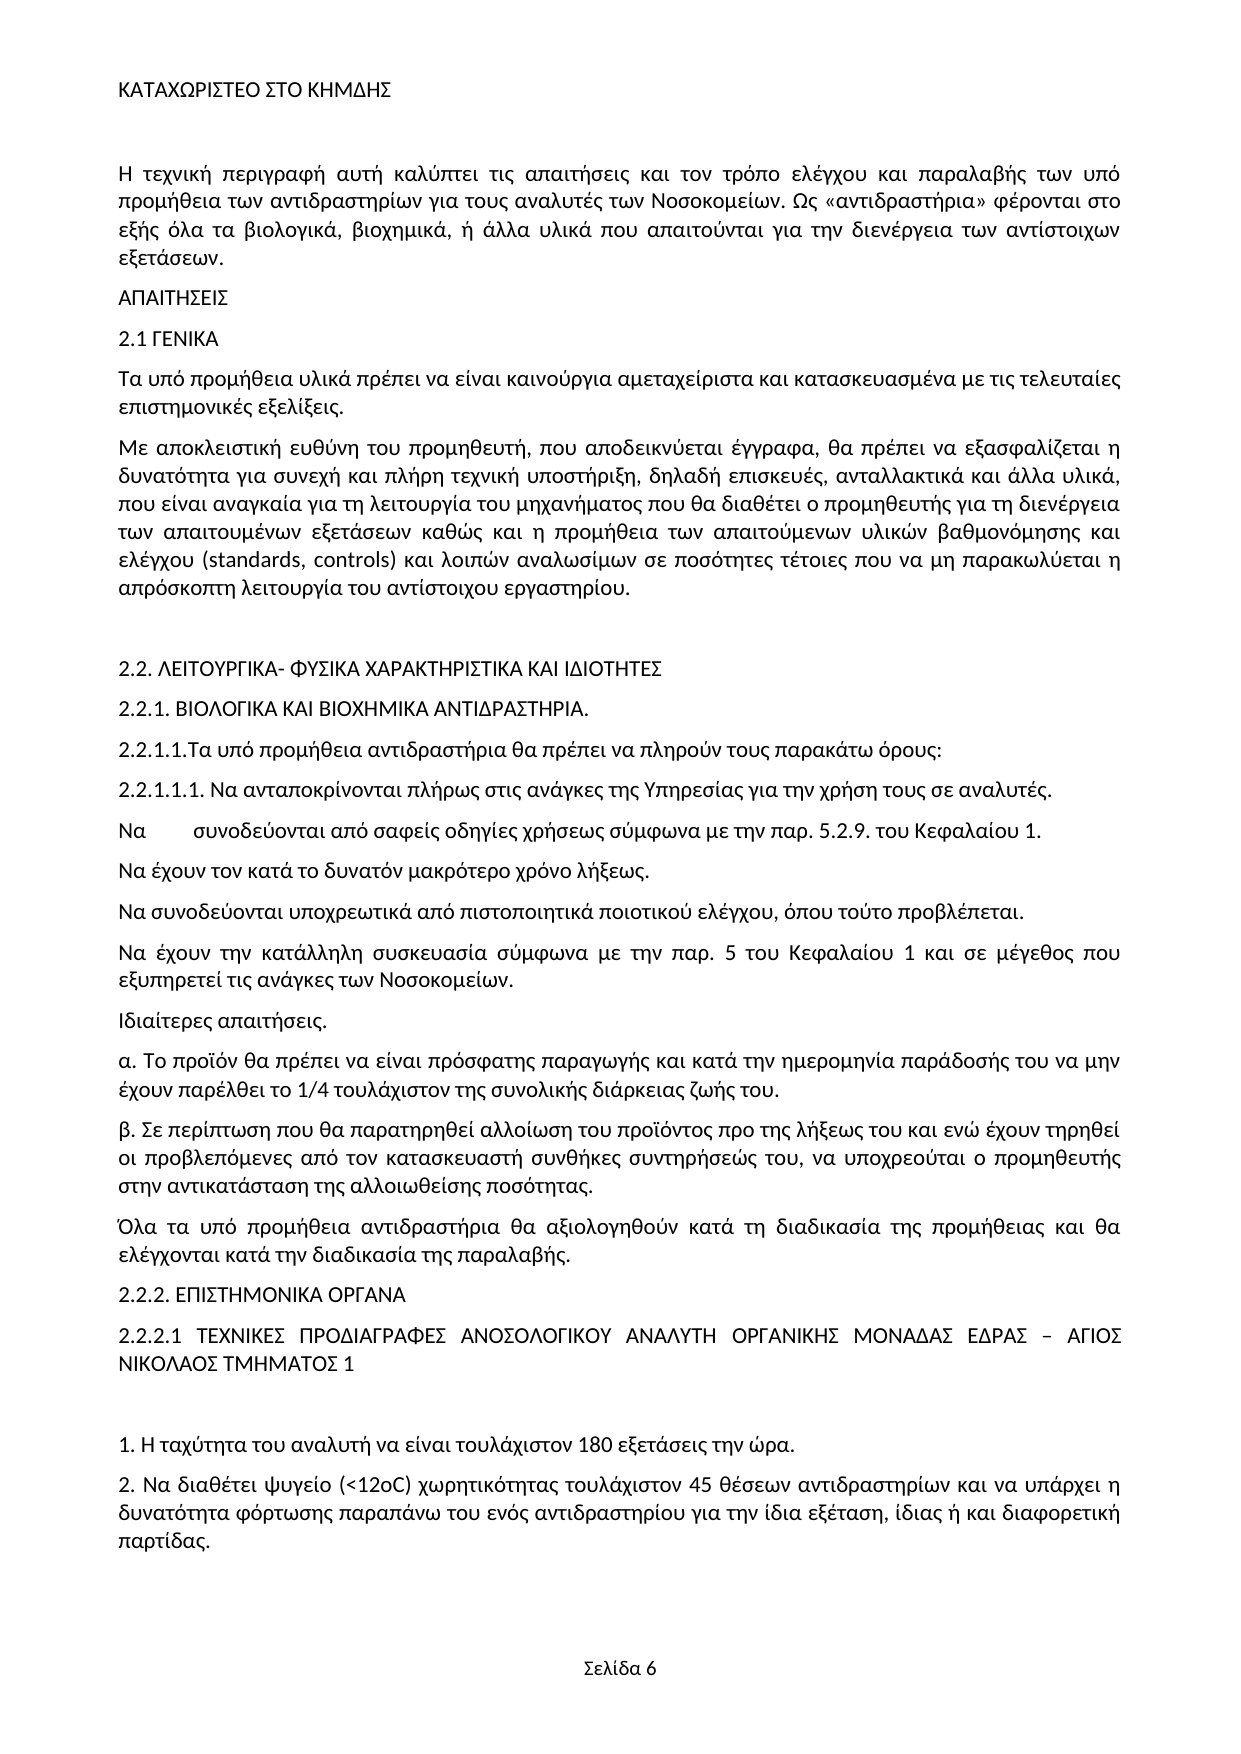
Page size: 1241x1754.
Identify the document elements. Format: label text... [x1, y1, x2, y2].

text 2.2.1.1.Τα υπό προμήθεια αντιδραστήρια θα πρέπει να πληρούν τους παρακάτω όρους: [118, 735, 1122, 763]
text Η τεχνική περιγραφή αυτή καλύπτει τις απαιτήσεις και τον τρόπο ελέγχου και παραλαβής των υπό προμήθεια των αντιδραστηρίων για τους αναλυτές των Νοσοκομείων. Ως «αντιδραστήρια» φέρονται στο εξής όλα τα βιολογικά, βιοχημικά, ή άλλα υλικά που απαιτούνται για την διενέργεια των αντίστοιχων εξετάσεων. [118, 159, 1122, 271]
text 2.2.2. ΕΠΙΣΤΗΜΟΝΙΚΑ ΟΡΓΑΝΑ [118, 1280, 1122, 1308]
text Όλα τα υπό προμήθεια αντιδραστήρια θα αξιολογηθούν κατά τη διαδικασία της προμήθειας και θα ελέγχονται κατά την διαδικασία της παραλαβής. [118, 1212, 1122, 1268]
text 2.1 ΓΕΝΙΚΑ [118, 324, 1122, 352]
text α. Το προϊόν θα πρέπει να είναι πρόσφατης παραγωγής και κατά την ημερομηνία παράδοσής του να μην έχουν παρέλθει το 1/4 τουλάχιστον της συνολικής διάρκειας ζωής του. [118, 1047, 1122, 1103]
text 2.2. ΛΕΙΤΟΥΡΓΙΚΑ- ΦΥΣΙΚΑ ΧΑΡΑΚΤΗΡΙΣΤΙΚΑ ΚΑΙ ΙΔΙΟΤΗΤΕΣ [118, 654, 1122, 682]
text Τα υπό προμήθεια υλικά πρέπει να είναι καινούργια αμεταχείριστα και κατασκευασμένα με τις τελευταίες επιστημονικές εξελίξεις. [118, 364, 1122, 420]
text 2. Να διαθέτει ψυγείο (<12οC) χωρητικότητας τουλάχιστον 45 θέσεων αντιδραστηρίων και να υπάρχει η δυνατότητα φόρτωσης παραπάνω του ενός αντιδραστηρίου για την ίδια εξέταση, ίδιας ή και διαφορετική παρτίδας. [118, 1470, 1122, 1554]
text 2.2.1.1.1. Να ανταποκρίνονται πλήρως στις ανάγκες της Υπηρεσίας για την χρήση τους σε αναλυτές. [118, 776, 1122, 803]
text Να συνοδεύονται από σαφείς οδηγίες χρήσεως σύμφωνα με την παρ. 5.2.9. του Κεφαλαίου 1. [118, 816, 1122, 844]
text Να έχουν τον κατά το δυνατόν μακρότερο χρόνο λήξεως. [118, 857, 1122, 884]
text Με αποκλειστική ευθύνη του προμηθευτή, που αποδεικνύεται έγγραφα, θα πρέπει να εξασφαλίζεται η δυνατότητα για συνεχή και πλήρη τεχνική υποστήριξη, δηλαδή επισκευές, ανταλλακτικά και άλλα υλικά, που είναι αναγκαία για τη λειτουργία του μηχανήματος που θα διαθέτει ο προμηθευτής για τη διενέργεια των απαιτουμένων εξετάσεων καθώς και η προμήθεια των απαιτούμενων υλικών βαθμονόμησης και ελέγχου (standards, controls) και λοιπών αναλωσίμων σε ποσότητες τέτοιες που να μη παρακωλύεται η απρόσκοπτη λειτουργία του αντίστοιχου εργαστηρίου. [118, 433, 1122, 601]
text 2.2.2.1 ΤΕΧΝΙΚΕΣ ΠΡΟΔΙΑΓΡΑΦΕΣ ΑΝΟΣΟΛΟΓΙΚΟΥ ΑΝΑΛΥΤΗ ΟΡΓΑΝΙΚΗΣ ΜΟΝΑΔΑΣ ΕΔΡΑΣ – ΑΓΙΟΣ ΝΙΚΟΛΑΟΣ ΤΜΗΜΑΤΟΣ 1 [118, 1321, 1122, 1377]
text 1. Η ταχύτητα του αναλυτή να είναι τουλάχιστον 180 εξετάσεις την ώρα. [118, 1430, 1122, 1458]
text β. Σε περίπτωση που θα παρατηρηθεί αλλοίωση του προϊόντος προ της λήξεως του και ενώ έχουν τηρηθεί οι προβλεπόμενες από τον κατασκευαστή συνθήκες συντηρήσεώς του, να υποχρεούται ο προμηθευτής στην αντικατάσταση της αλλοιωθείσης ποσότητας. [118, 1115, 1122, 1199]
text Να συνοδεύονται υποχρεωτικά από πιστοποιητικά ποιοτικού ελέγχου, όπου τούτο προβλέπεται. [118, 897, 1122, 925]
text Ιδιαίτερες απαιτήσεις. [118, 1006, 1122, 1034]
text ΑΠΑΙΤΗΣΕΙΣ [118, 283, 1122, 311]
text 2.2.1. ΒΙΟΛΟΓΙΚΑ ΚΑΙ ΒΙΟΧΗΜΙΚΑ ΑΝΤΙΔΡΑΣΤΗΡΙΑ. [118, 694, 1122, 722]
text Να έχουν την κατάλληλη συσκευασία σύμφωνα με την παρ. 5 του Κεφαλαίου 1 και σε μέγεθος που εξυπηρετεί τις ανάγκες των Νοσοκομείων. [118, 938, 1122, 994]
